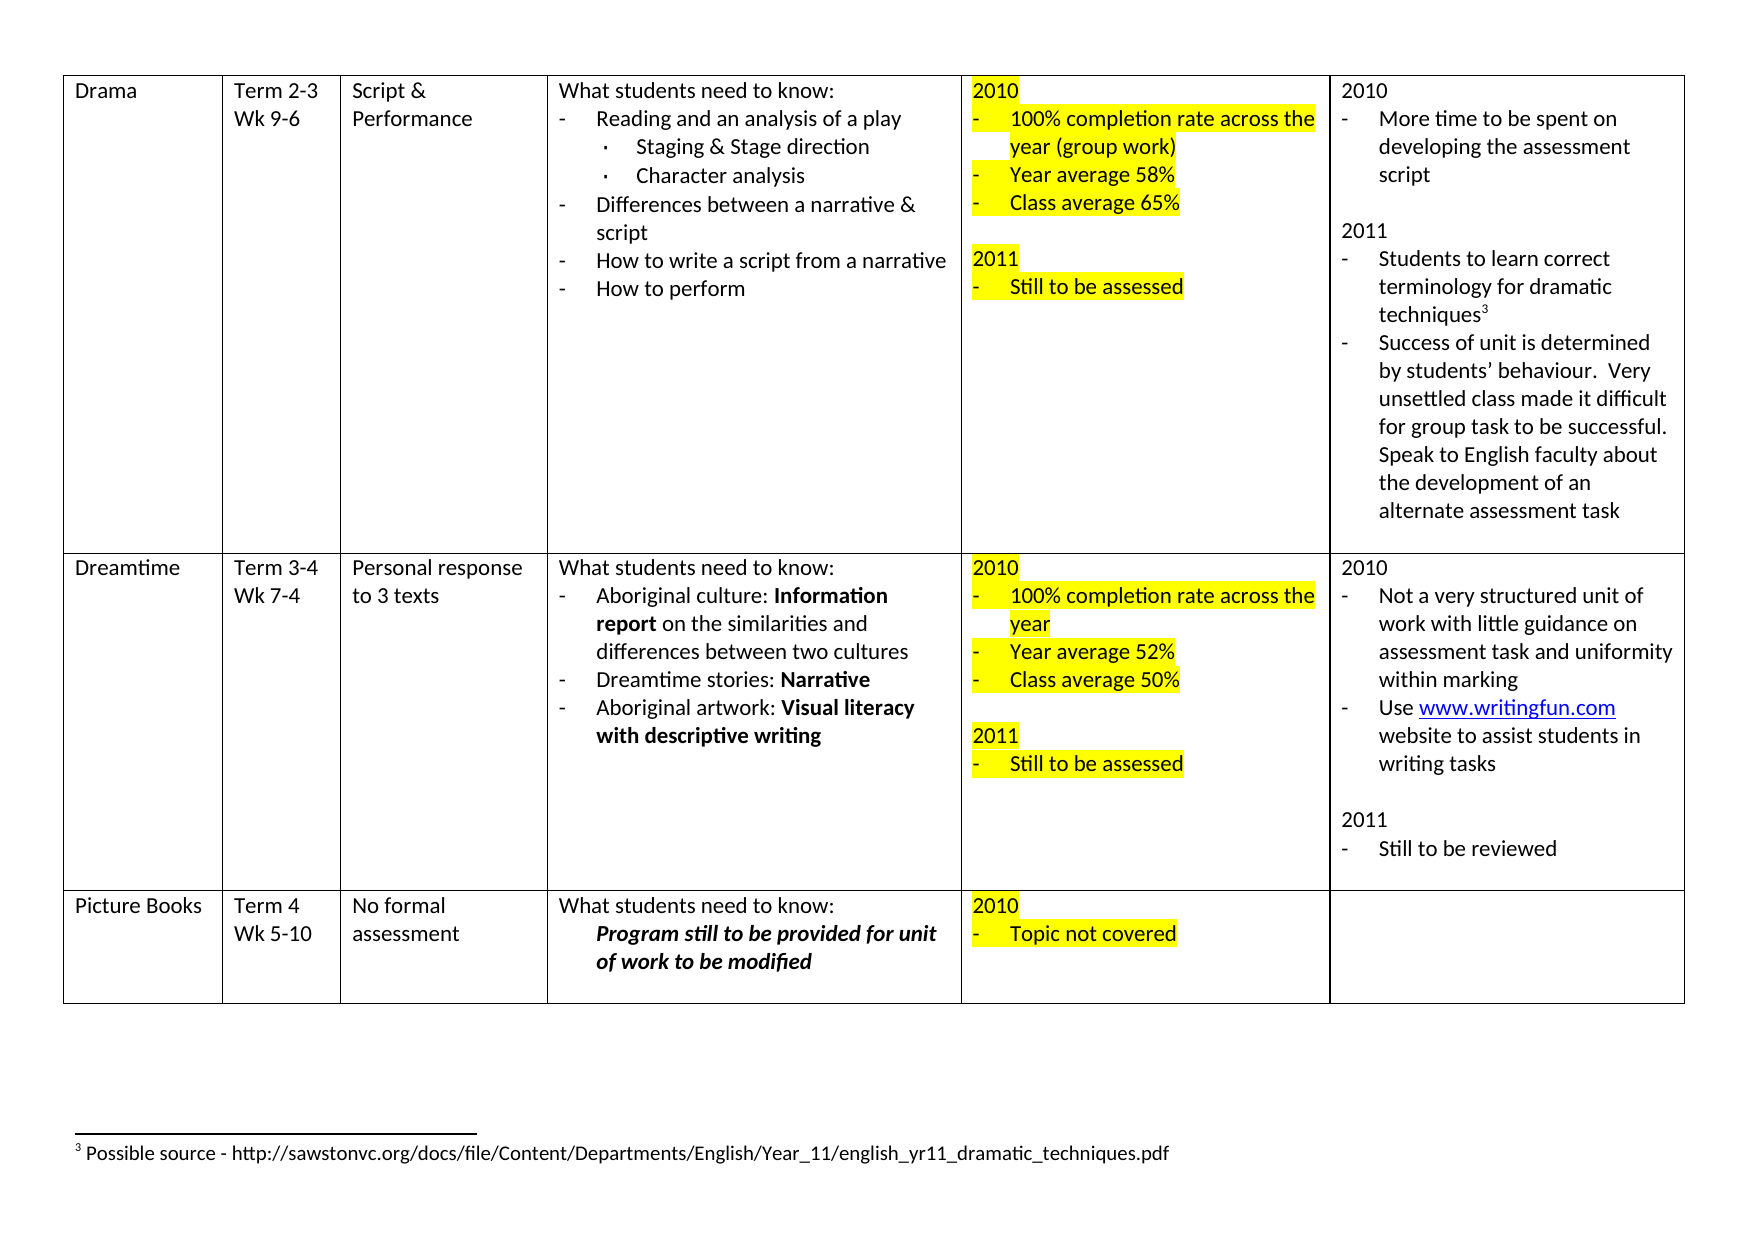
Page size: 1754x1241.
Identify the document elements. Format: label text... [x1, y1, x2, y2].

table_cell 2010 100% completion rate across the year Year average 52% Class average 50% 2011 Still to be assessed [962, 554, 1329, 890]
table_cell 2010 Not a very structured unit of work with little guidance on assessment task and uniformity within marking Use www.writingfun.com website to assist students in writing tasks 2011 Still to be reviewed [1331, 554, 1684, 890]
table_cell 2010 Topic not covered [962, 891, 1329, 1003]
table_header 2010 100% completion rate across the year (group work) Year average 58% Class average 65% 2011 Still to be assessed [962, 76, 1329, 552]
table_header Drama [64, 76, 222, 552]
table_cell Dreamtime [64, 554, 222, 890]
table_header Term 2-3 Wk 9-6 [223, 76, 340, 552]
table_cell Personal response to 3 texts [341, 554, 547, 890]
table_header What students need to know: Reading and an analysis of a play Staging & Stage direction Character analysis Differences between a narrative & script How to write a script from a narrative How to perform [548, 76, 961, 552]
table_header 2010 More time to be spent on developing the assessment script 2011 Students to learn correct terminology for dramatic techniques Success of unit is determined by students’ behaviour. Very unsettled class made it difficult for group task to be successful. Speak to English faculty about the development of an alternate assessment task [1331, 76, 1684, 552]
table_cell No formal assessment [341, 891, 547, 1003]
table_cell Term 3-4 Wk 7-4 [223, 554, 340, 890]
table_header Script & Performance [341, 76, 547, 552]
table_cell Picture Books [64, 891, 222, 1003]
table_cell [1331, 891, 1684, 1003]
table_cell Term 4 Wk 5-10 [223, 891, 340, 1003]
table_cell What students need to know: Program still to be provided for unit of work to be modified [548, 891, 961, 1003]
table_cell What students need to know: Aboriginal culture: Information report on the similarities and differences between two cultures Dreamtime stories: Narrative Aboriginal artwork: Visual literacy with descriptive writing [548, 554, 961, 890]
